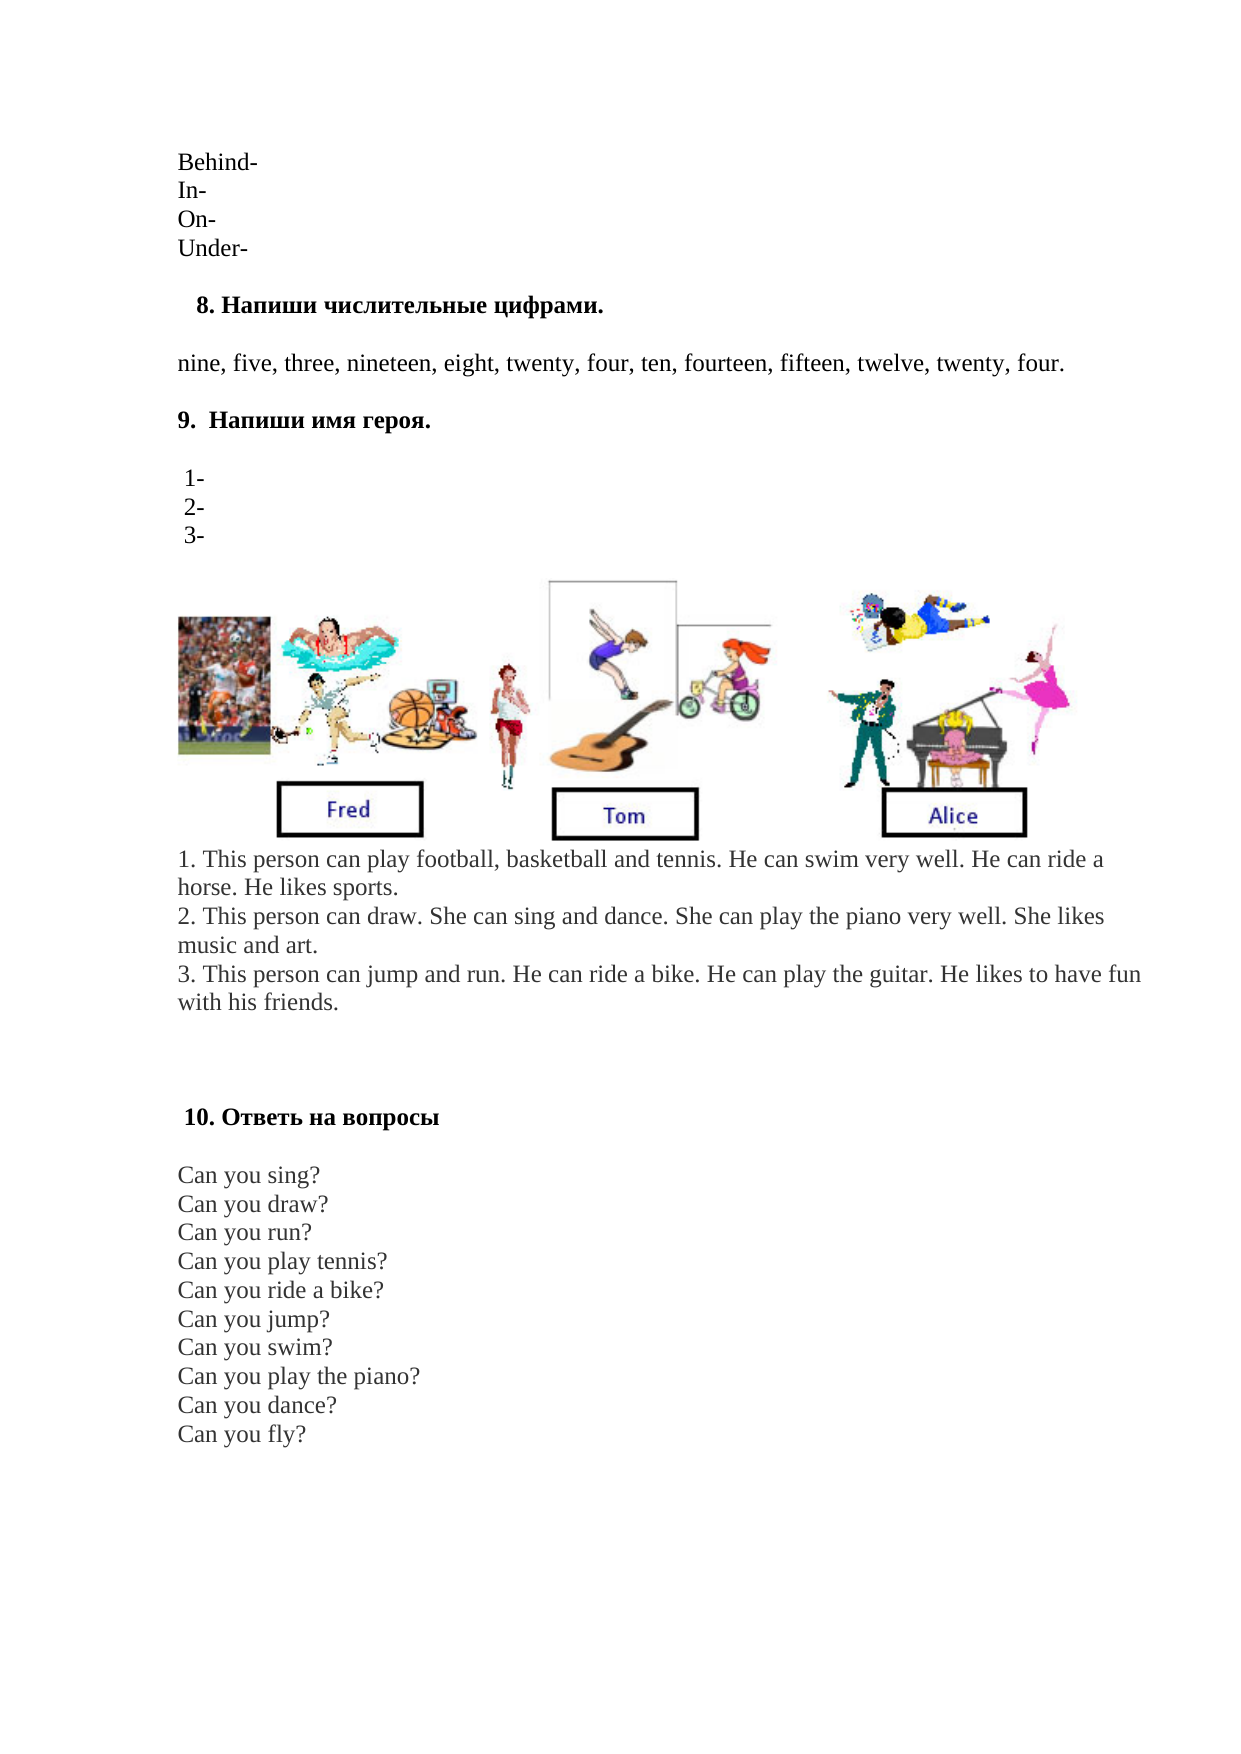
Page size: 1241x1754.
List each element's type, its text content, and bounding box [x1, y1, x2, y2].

text 10. Ответь на вопросы [177, 1102, 1152, 1131]
text 3. This person can jump and run. He can ride a bike. He can play the guitar. He likes to have fun with his friends. [177, 959, 1152, 1016]
text Can you ride a bike? [177, 1275, 1152, 1304]
text Behind- [177, 147, 1152, 176]
text Can you run? [177, 1217, 1152, 1246]
text Under- [177, 233, 1152, 262]
text On- [177, 204, 1152, 233]
text 8. Hапиши числительные цифрами. [177, 291, 1152, 319]
text 2. This person can draw. She can sing and dance. She can play the piano very well. She likes music and art. [177, 901, 1152, 959]
picture [177, 578, 1090, 844]
text 2- [177, 492, 1152, 521]
text 3- [177, 521, 1152, 549]
text 1. This person can play football, basketball and tennis. He can swim very well. He can ride a horse. He likes sports. [177, 844, 1152, 901]
text Can you sing? [177, 1160, 1152, 1189]
text 1- [177, 463, 1152, 492]
text Can you jump? [177, 1304, 1152, 1332]
text In- [177, 176, 1152, 204]
text Can you dance? [177, 1390, 1152, 1419]
text Can you fly? [177, 1419, 1152, 1447]
text Can you draw? [177, 1189, 1152, 1217]
text Can you swim? [177, 1332, 1152, 1361]
text Can you play the piano? [177, 1361, 1152, 1390]
text Can you play tennis? [177, 1246, 1152, 1275]
text nine, five, three, nineteen, eight, twenty, four, ten, fourteen, fifteen, twelve, twenty, four. [177, 348, 1152, 377]
text 9. Напиши имя героя. [177, 406, 1152, 434]
